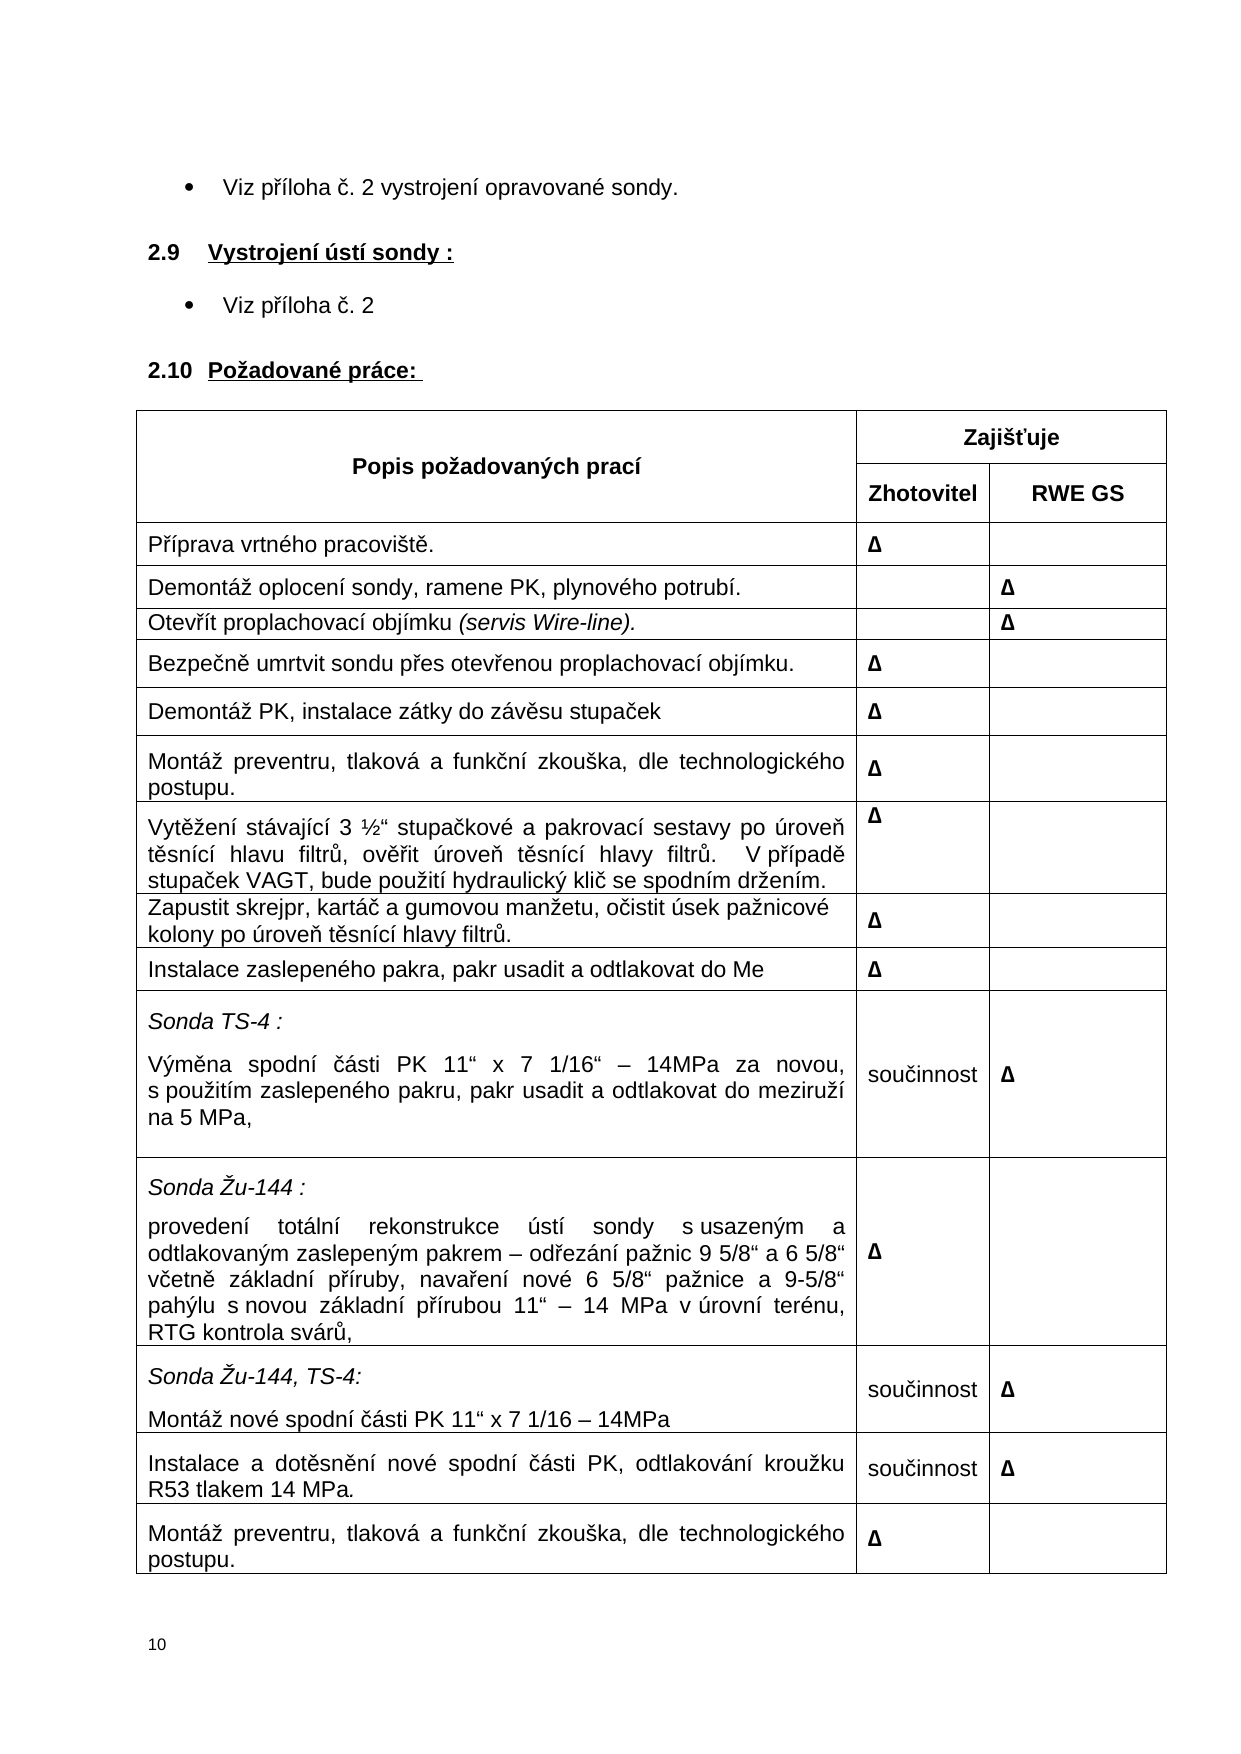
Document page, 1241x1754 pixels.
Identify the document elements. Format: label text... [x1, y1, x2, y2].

table_cell [990, 948, 1166, 990]
table_cell ∆ [990, 1346, 1166, 1432]
table_cell [990, 1158, 1166, 1345]
table_cell [990, 640, 1166, 687]
table_cell Zapustit skrejpr, kartáč a gumovou manžetu, očistit úsek pažnicové kolony po úroveň těsnící hlavy filtrů. [137, 894, 856, 947]
table_cell Vytěžení stávající 3 ½“ stupačkové a pakrovací sestavy po úroveň těsnící hlavu filtrů, ověřit úroveň těsnící hlavy filtrů. V případě stupaček VAGT, bude použití hydraulický klič se spodním držením. [137, 802, 856, 893]
table_cell Instalace zaslepeného pakra, pakr usadit a odtlakovat do Me [137, 948, 856, 990]
table_cell Instalace a dotěsnění nové spodní části PK, odtlakování kroužku R53 tlakem 14 MPa. [137, 1433, 856, 1502]
table_cell ∆ [990, 1433, 1166, 1502]
table_cell ∆ [857, 948, 989, 990]
table_cell Bezpečně umrtvit sondu přes otevřenou proplachovací objímku. [137, 640, 856, 687]
table_cell [990, 1504, 1166, 1573]
table_cell Příprava vrtného pracoviště. [137, 523, 856, 565]
table_cell ∆ [857, 736, 989, 801]
table_cell [990, 802, 1166, 893]
subtitle Požadované práce: [148, 357, 1093, 383]
table_cell ∆ [990, 991, 1166, 1157]
table_cell Otevřít proplachovací objímku (servis Wire-line). [137, 609, 856, 639]
table_cell Demontáž oplocení sondy, ramene PK, plynového potrubí. [137, 566, 856, 608]
table_cell ∆ [857, 894, 989, 947]
table_header Popis požadovaných prací [137, 411, 856, 522]
table_cell ∆ [857, 523, 989, 565]
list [185, 174, 1093, 200]
table_cell [857, 609, 989, 639]
table_cell ∆ [857, 1504, 989, 1573]
table_cell Sonda Žu-144 : provedení totální rekonstrukce ústí sondy s usazeným a odtlakovaným zaslepeným pakrem – odřezání pažnic 9 5/8“ a 6 5/8“ včetně základní příruby, navaření nové 6 5/8“ pažnice a 9-5/8“ pahýlu s novou základní přírubou 11“ – 14 MPa v úrovní terénu, RTG kontrola svárů, [137, 1158, 856, 1345]
table_cell [990, 688, 1166, 734]
table_cell ∆ [857, 802, 989, 893]
table_cell Montáž preventru, tlaková a funkční zkouška, dle technologického postupu. [137, 736, 856, 801]
table_cell ∆ [857, 688, 989, 734]
table_cell součinnost [857, 1346, 989, 1432]
table_cell RWE GS [990, 464, 1166, 522]
table_cell Sonda Žu-144, TS-4: Montáž nové spodní části PK 11“ x 7 1/16 – 14MPa [137, 1346, 856, 1432]
table_cell [990, 736, 1166, 801]
list Viz příloha č. 2 [185, 292, 1093, 318]
table_cell součinnost [857, 1433, 989, 1502]
table_cell Zhotovitel [857, 464, 989, 522]
table_header Zajišťuje [857, 411, 1166, 463]
table_cell Sonda TS-4 : Výměna spodní části PK 11“ x 7 1/16“ – 14MPa za novou, s použitím zaslepeného pakru, pakr usadit a odtlakovat do meziruží na 5 MPa, [137, 991, 856, 1157]
subtitle Vystrojení ústí sondy : [148, 239, 1093, 266]
table_cell Montáž preventru, tlaková a funkční zkouška, dle technologického postupu. [137, 1504, 856, 1573]
table_cell [990, 523, 1166, 565]
table_cell [857, 566, 989, 608]
table_cell součinnost [857, 991, 989, 1157]
table_cell Demontáž PK, instalace zátky do závěsu stupaček [137, 688, 856, 734]
table_cell [990, 894, 1166, 947]
table_cell ∆ [990, 566, 1166, 608]
table_cell ∆ [990, 609, 1166, 639]
table_cell ∆ [857, 1158, 989, 1345]
table_cell ∆ [857, 640, 989, 687]
